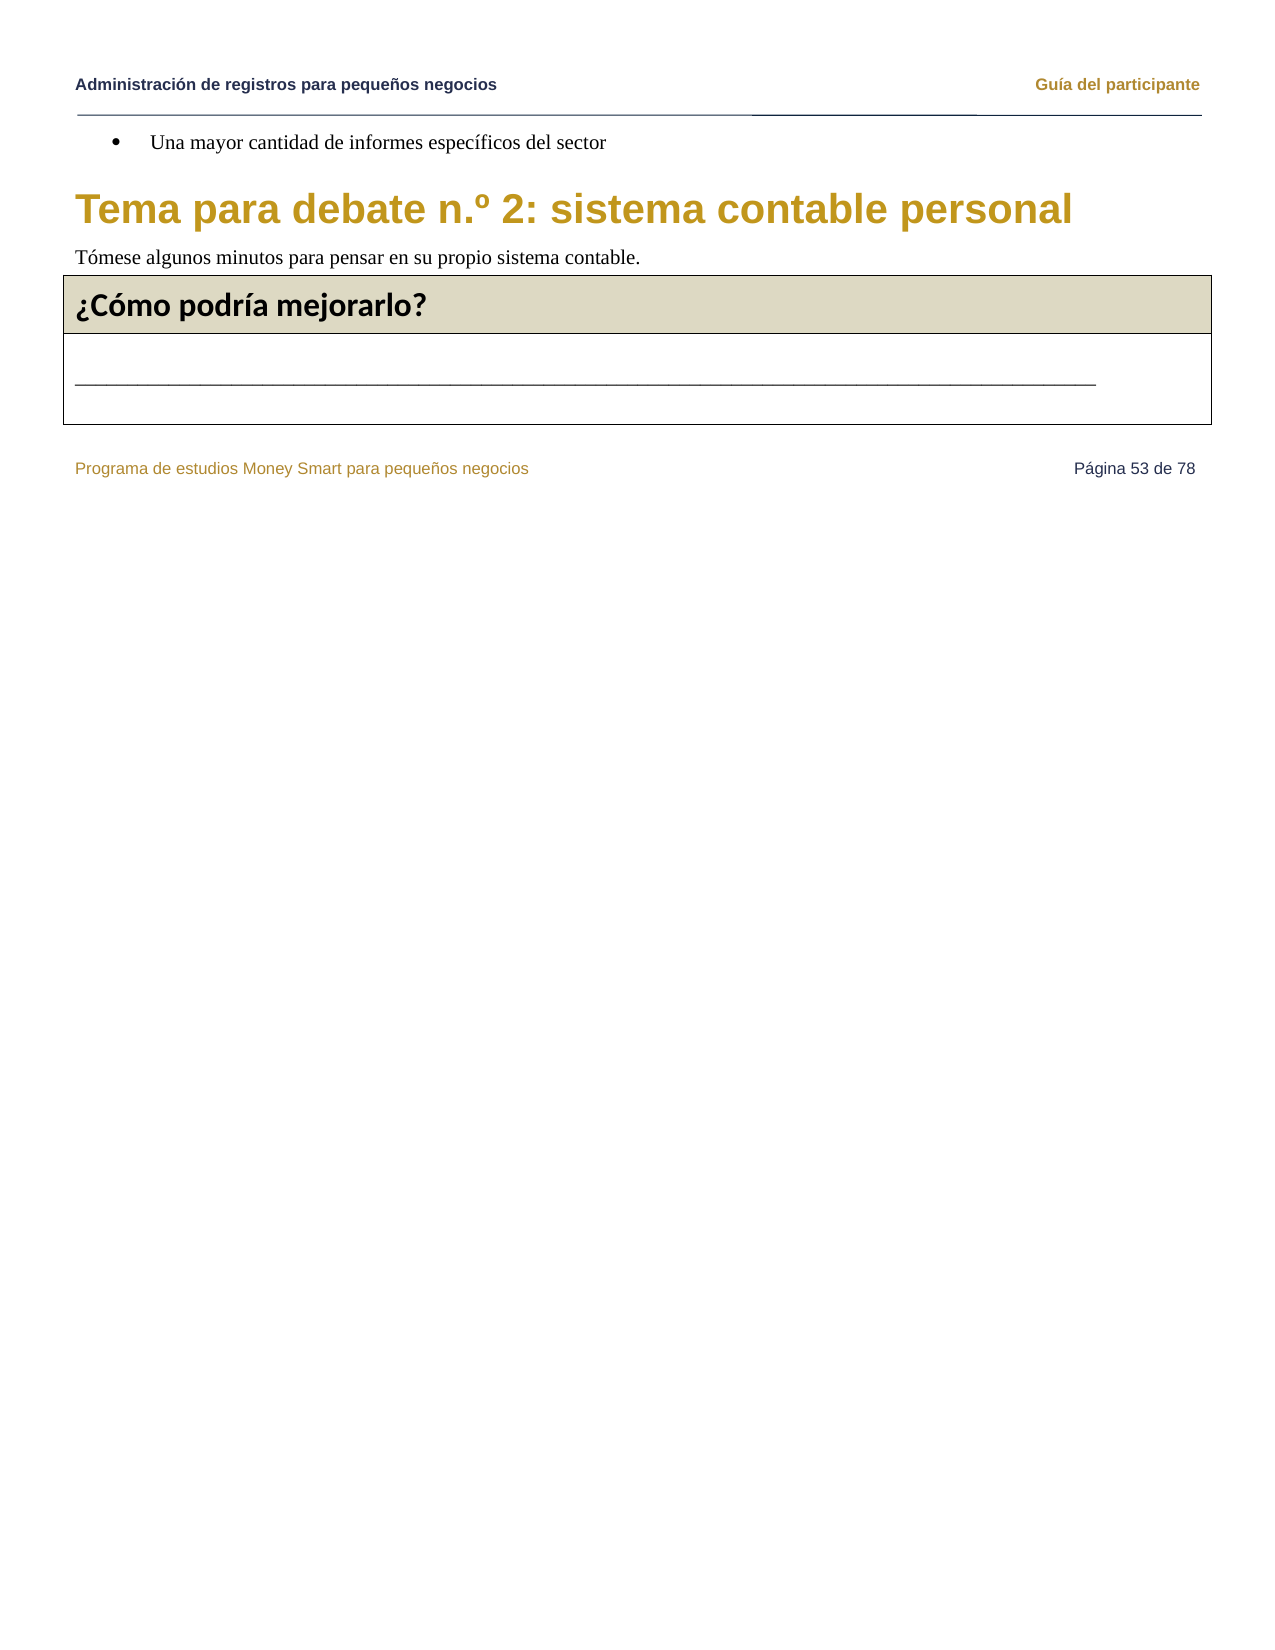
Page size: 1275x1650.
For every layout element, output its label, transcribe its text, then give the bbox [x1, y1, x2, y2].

table_header ¿Cómo podría mejorarlo? [64, 276, 1211, 333]
table_cell __________________________________________________________________________________________________ __________________________________________________________________________________________________ __________________________________________________________________________________________________ [64, 334, 1211, 424]
text Tómese algunos minutos para pensar en su propio sistema contable. [75, 244, 1200, 269]
subtitle Tema para debate n.º 2: sistema contable personal [75, 184, 1200, 232]
picture [75, 0, 1202, 275]
list Una mayor cantidad de informes específicos del sector [112, 130, 1200, 154]
